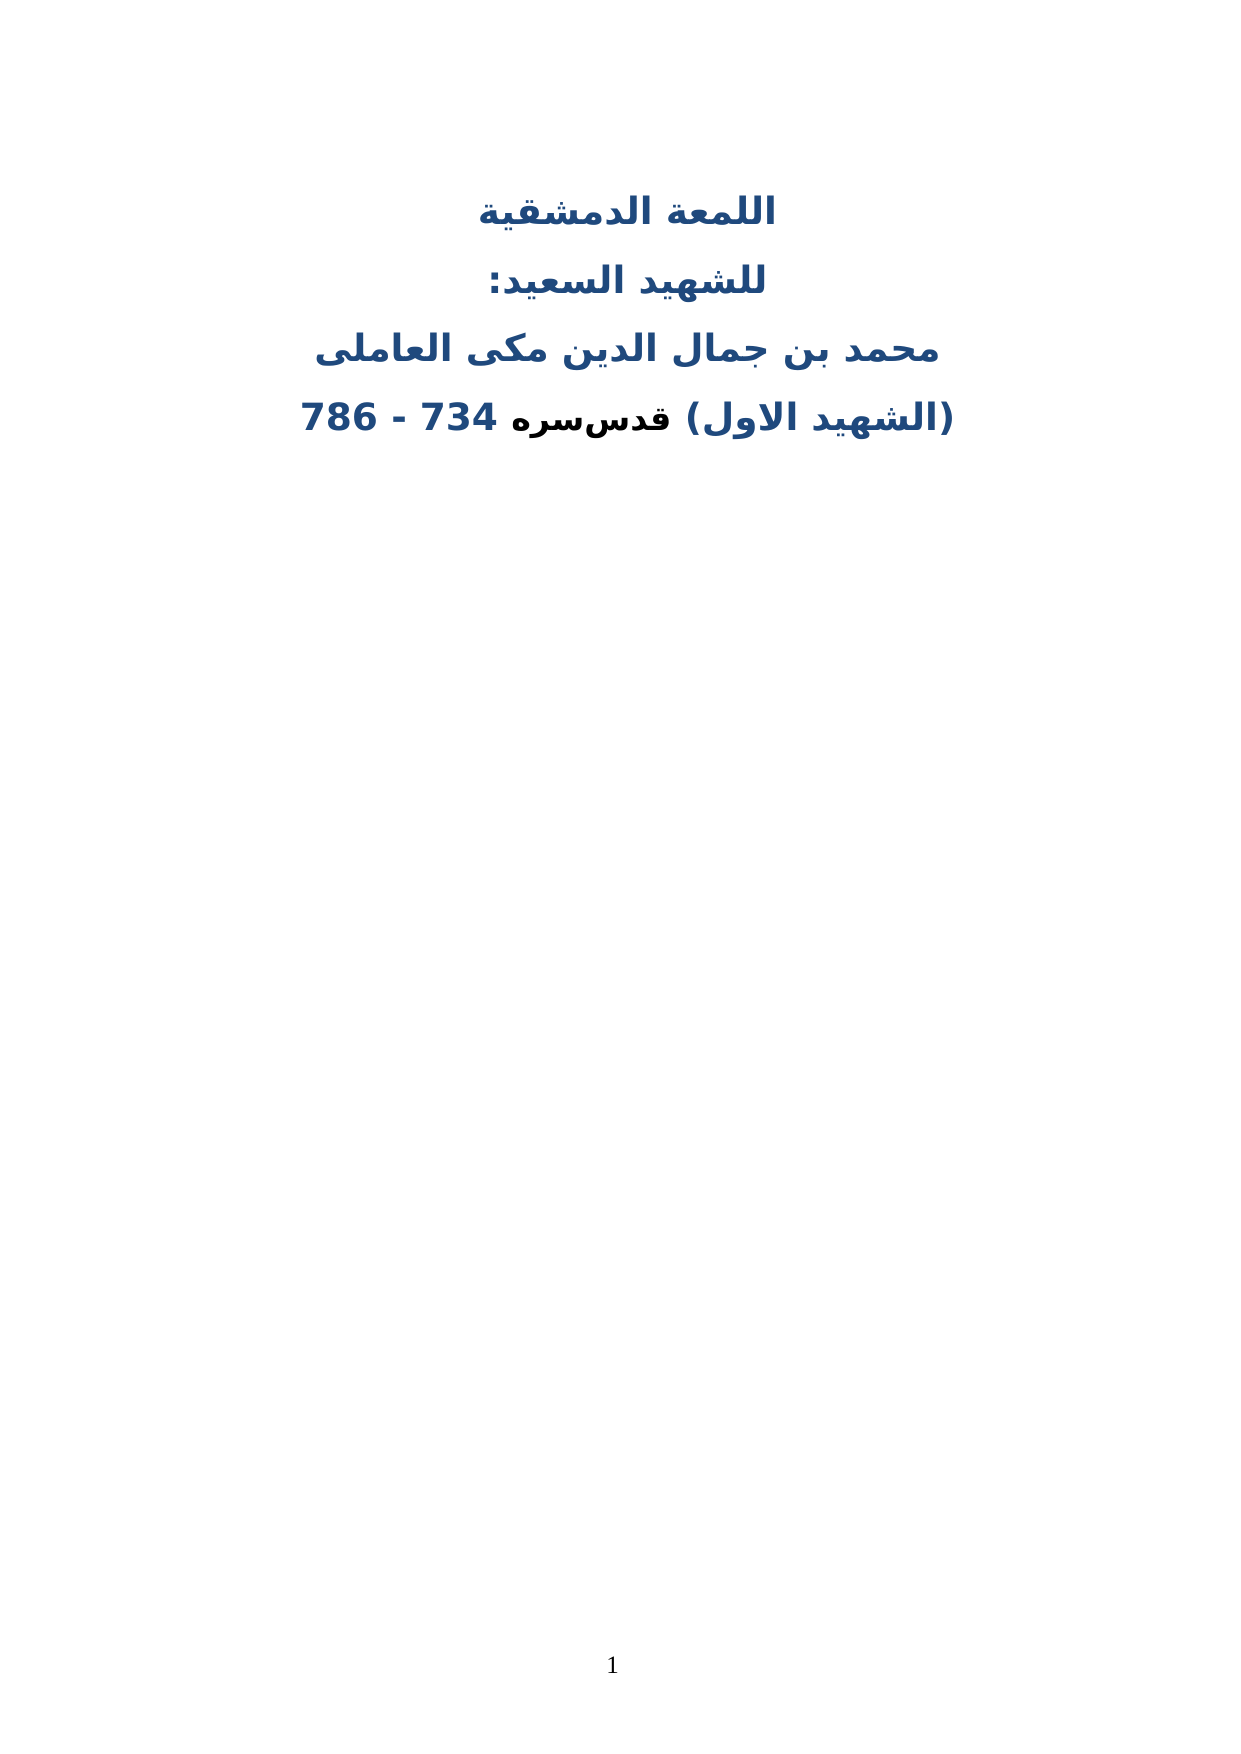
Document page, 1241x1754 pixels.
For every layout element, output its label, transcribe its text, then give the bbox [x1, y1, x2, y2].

subtitle اللمعة الدمشقية [222, 190, 1033, 233]
subtitle محمد بن جمال الدين مكى العاملى [222, 327, 1033, 371]
subtitle للشهيد السعيد: [222, 258, 1033, 302]
subtitle (الشهيد الاول) قدس‌سره 734 - 786 [222, 396, 1033, 439]
